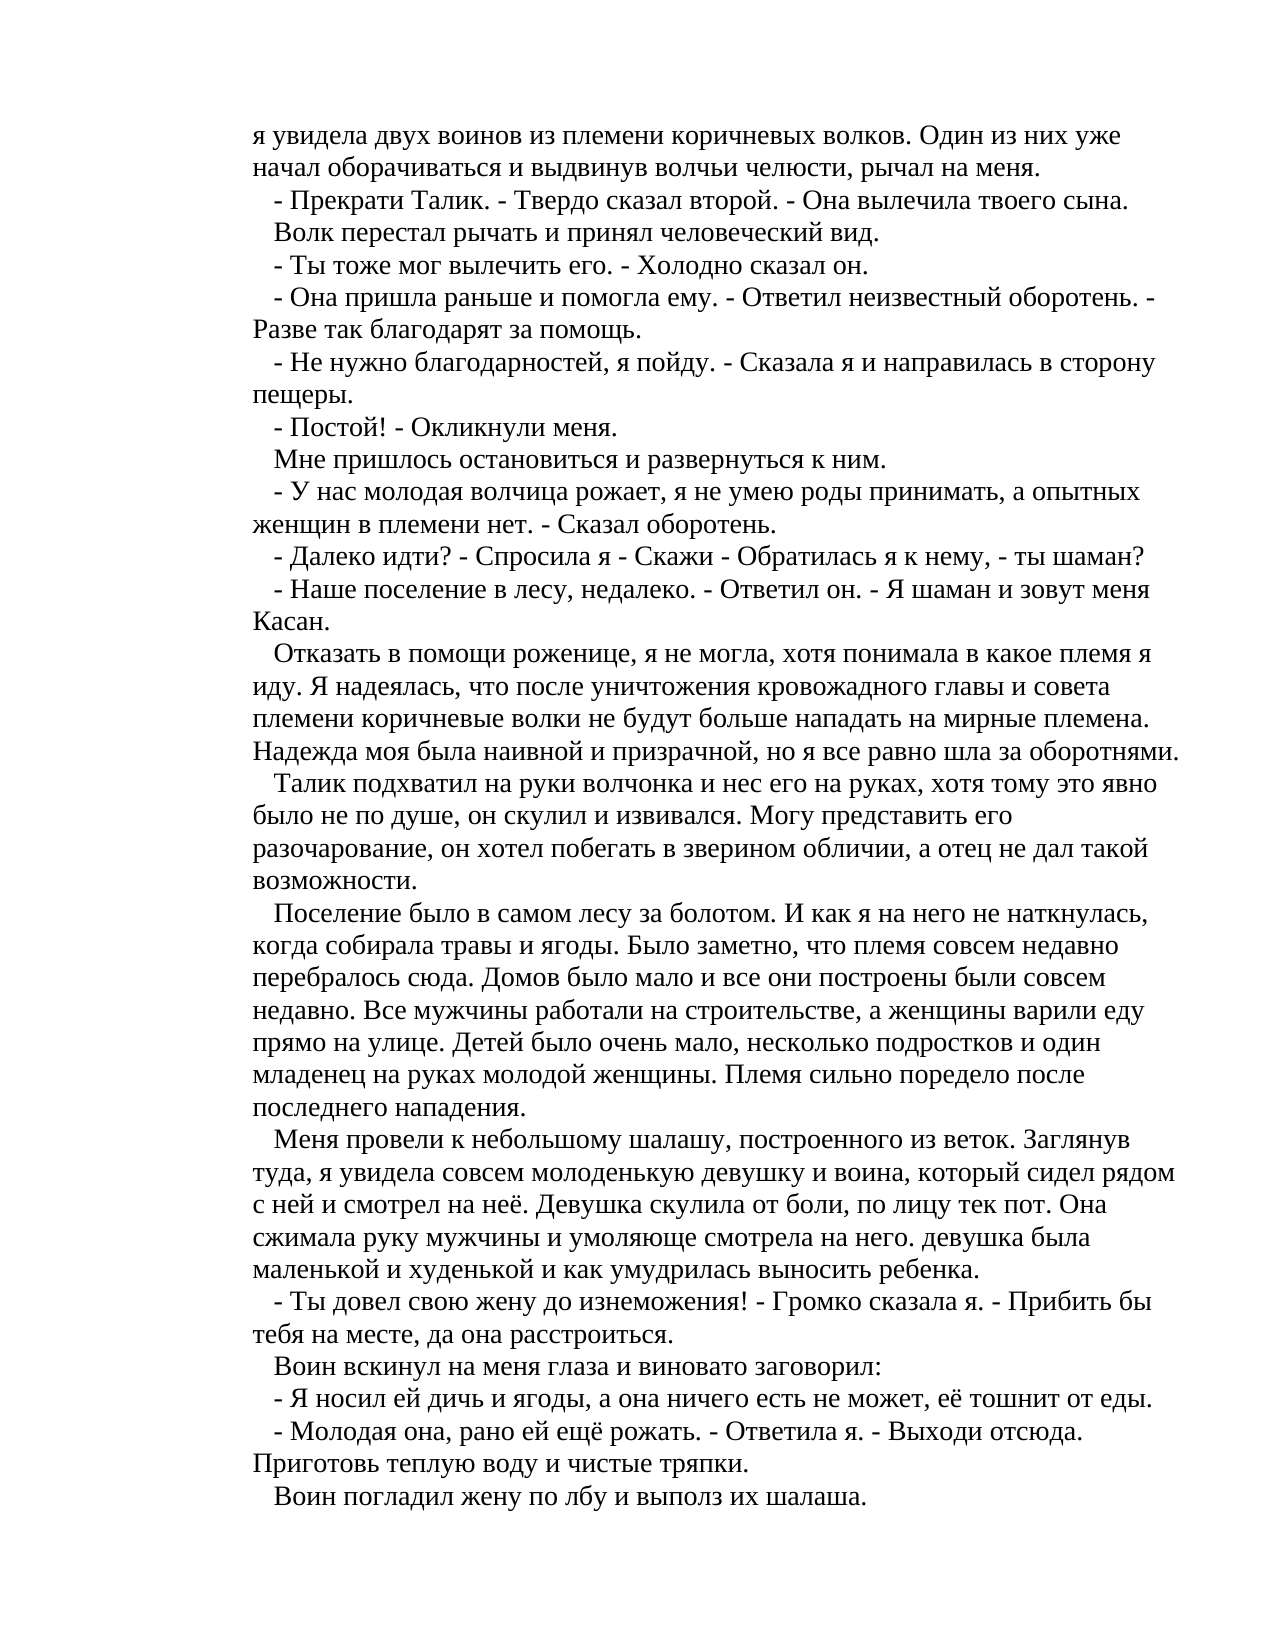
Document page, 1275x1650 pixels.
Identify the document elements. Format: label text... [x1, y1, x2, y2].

text Меня провели к небольшому шалашу, построенного из веток. Заглянув туда, я увидела совсем молоденькую девушку и воина, который сидел рядом с ней и смотрел на неё. Девушка скулила от боли, по лицу тек пот. Она сжимала руку мужчины и умоляюще смотрела на него. девушка была маленькой и худенькой и как умудрилась выносить ребенка. [252, 1122, 1186, 1284]
text Талик подхватил на руки волчонка и нес его на руках, хотя тому это явно было не по душе, он скулил и извивался. Могу представить его разочарование, он хотел побегать в зверином обличии, а отец не дал такой возможности. [252, 766, 1186, 896]
text - Прекрати Талик. - Твердо сказал второй. - Она вылечила твоего сына. [252, 183, 1186, 215]
text - Постой! - Окликнули меня. [252, 410, 1186, 442]
text Отказать в помощи роженице, я не могла, хотя понимала в какое племя я иду. Я надеялась, что после уничтожения кровожадного главы и совета племени коричневые волки не будут больше нападать на мирные племена. Надежда моя была наивной и призрачной, но я все равно шла за оборотнями. [252, 636, 1186, 766]
text Волк перестал рычать и принял человеческий вид. [252, 215, 1186, 248]
text - Я носил ей дичь и ягоды, а она ничего есть не может, её тошнит от еды. [252, 1382, 1186, 1414]
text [252, 118, 1186, 183]
text Воин погладил жену по лбу и выполз их шалаша. [252, 1479, 1186, 1511]
text - Ты довел свою жену до изнеможения! - Громко сказала я. - Прибить бы тебя на месте, да она расстроиться. [252, 1284, 1186, 1349]
text - Ты тоже мог вылечить его. - Холодно сказал он. [252, 248, 1186, 280]
text - Она пришла раньше и помогла ему. - Ответил неизвестный оборотень. - Разве так благодарят за помощь. [252, 280, 1186, 345]
text Мне пришлось остановиться и развернуться к ним. [252, 442, 1186, 474]
text - Молодая она, рано ей ещё рожать. - Ответила я. - Выходи отсюда. Приготовь теплую воду и чистые тряпки. [252, 1414, 1186, 1479]
text - Наше поселение в лесу, недалеко. - Ответил он. - Я шаман и зовут меня Касан. [252, 572, 1186, 636]
text Поселение было в самом лесу за болотом. И как я на него не наткнулась, когда собирала травы и ягоды. Было заметно, что племя совсем недавно перебралось сюда. Домов было мало и все они построены были совсем недавно. Все мужчины работали на строительстве, а женщины варили еду прямо на улице. Детей было очень мало, несколько подростков и один младенец на руках молодой женщины. Племя сильно поредело после последнего нападения. [252, 896, 1186, 1122]
text - Далеко идти? - Спросила я - Скажи - Обратилась я к нему, - ты шаман? [252, 539, 1186, 572]
text Воин вскинул на меня глаза и виновато заговорил: [252, 1349, 1186, 1382]
text - Не нужно благодарностей, я пойду. - Сказала я и направилась в сторону пещеры. [252, 345, 1186, 410]
text - У нас молодая волчица рожает, я не умею роды принимать, а опытных женщин в племени нет. - Сказал оборотень. [252, 474, 1186, 539]
